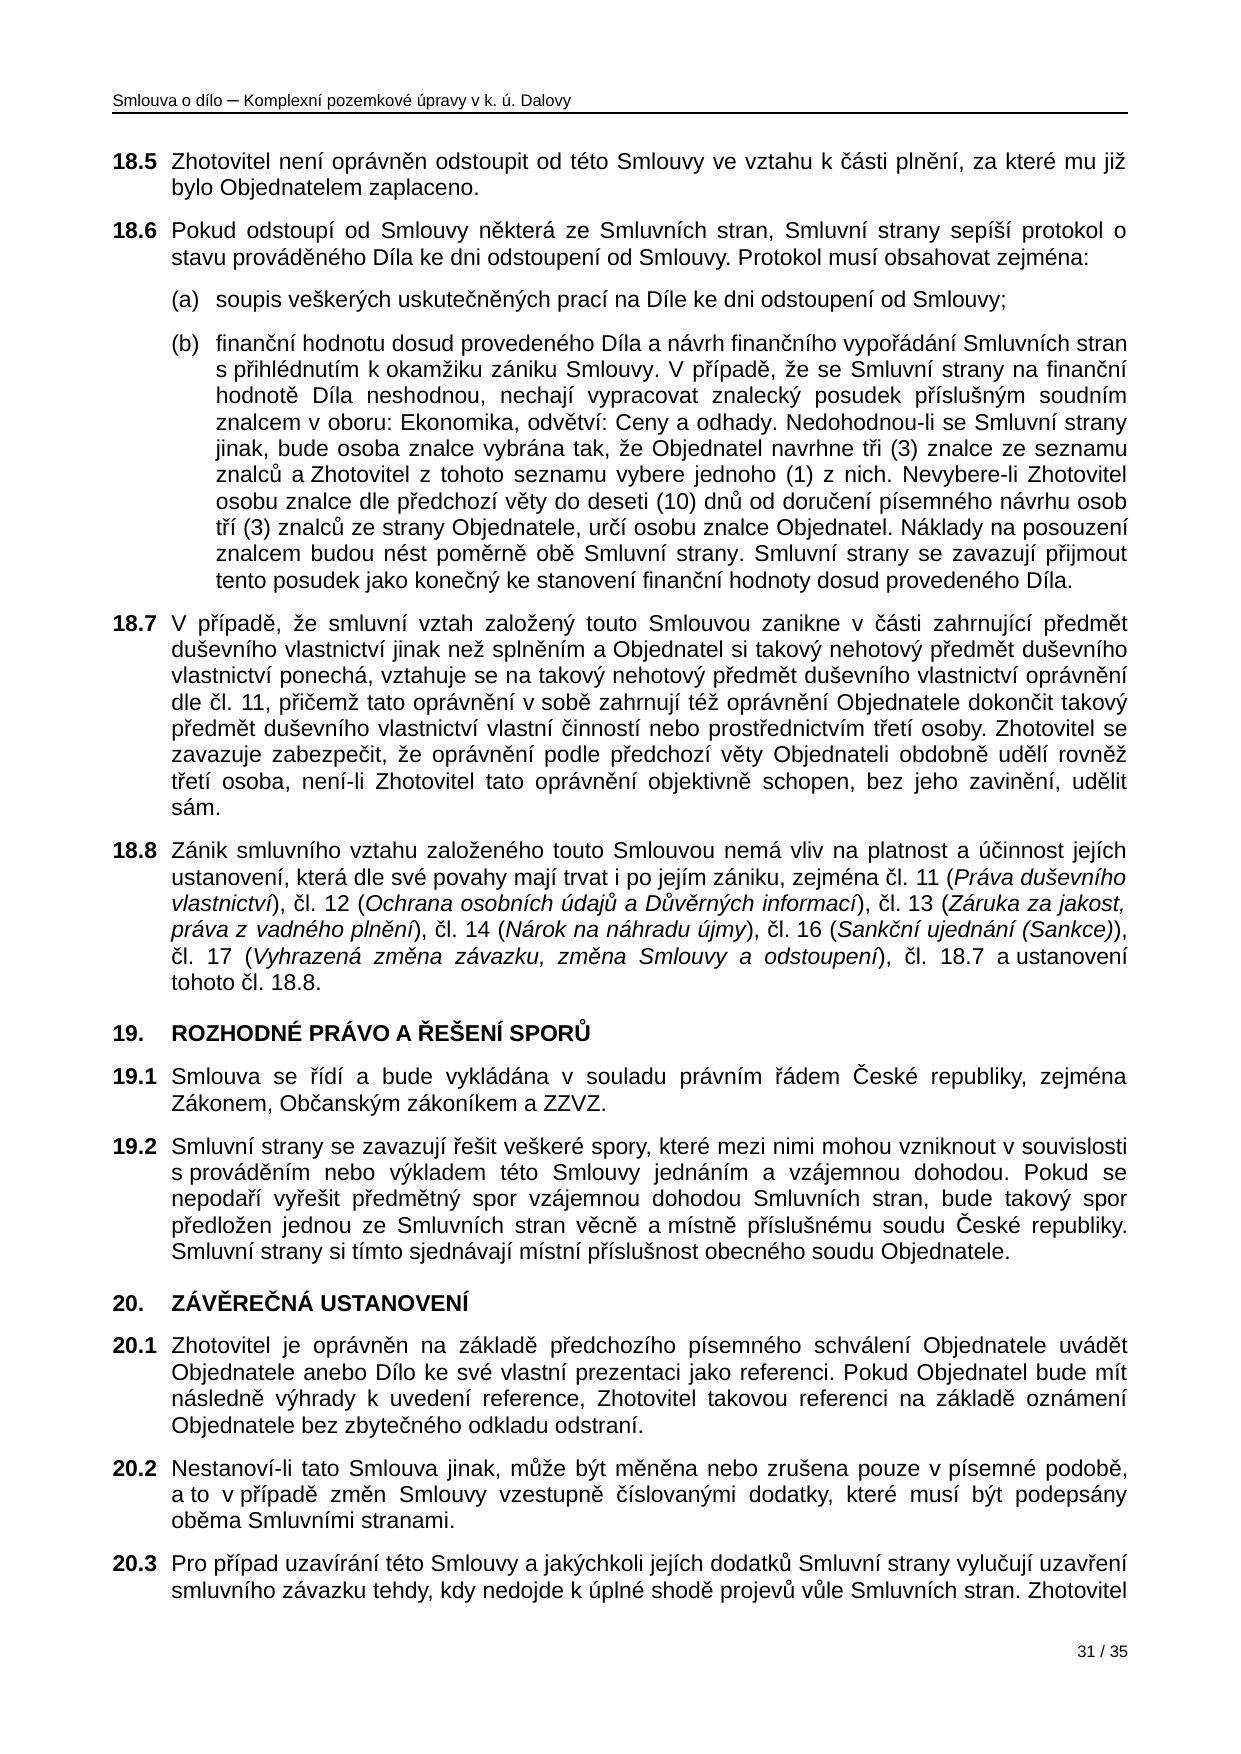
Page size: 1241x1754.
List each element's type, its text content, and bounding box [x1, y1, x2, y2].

text Nestanoví-li tato Smlouva jinak, může být měněna nebo zrušena pouze v písemné podobě, a to v případě změn Smlouvy vzestupně číslovanými dodatky, které musí být podepsány oběma Smluvními stranami. [112, 1454, 1128, 1534]
text Smluvní strany se zavazují řešit veškeré spory, které mezi nimi mohou vzniknout v souvislosti s prováděním nebo výkladem této Smlouvy jednáním a vzájemnou dohodou. Pokud se nepodaří vyřešit předmětný spor vzájemnou dohodou Smluvních stran, bude takový spor předložen jednou ze Smluvních stran věcně a místně příslušnému soudu České republiky. Smluvní strany si tímto sjednávají místní příslušnost obecného soudu Objednatele. [112, 1133, 1128, 1264]
text Smlouva se řídí a bude vykládána v souladu právním řádem České republiky, zejména Zákonem, Občanským zákoníkem a ZZVZ. [112, 1063, 1128, 1116]
text Zhotovitel není oprávněn odstoupit od této Smlouvy ve vztahu k části plnění, za které mu již bylo Objednatelem zaplaceno. [112, 148, 1128, 200]
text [112, 1550, 1128, 1603]
text Zhotovitel je oprávněn na základě předchozího písemného schválení Objednatele uvádět Objednatele anebo Dílo ke své vlastní prezentaci jako referenci. Pokud Objednatel bude mít následně výhrady k uvedení reference, Zhotovitel takovou referenci na základě oznámení Objednatele bez zbytečného odkladu odstraní. [112, 1332, 1128, 1438]
text Závěrečná ustanovení [112, 1289, 1128, 1316]
text Pokud odstoupí od Smlouvy některá ze Smluvních stran, Smluvní strany sepíší protokol o stavu prováděného Díla ke dni odstoupení od Smlouvy. Protokol musí obsahovat zejména: [112, 217, 1128, 270]
list soupis veškerých uskutečněných prací na Díle ke dni odstoupení od Smlouvy; [171, 286, 1128, 313]
text Zánik smluvního vztahu založeného touto Smlouvou nemá vliv na platnost a účinnost jejích ustanovení, která dle své povahy mají trvat i po jejím zániku, zejména čl. 11 (Práva duševního vlastnictví), čl. 12 (Ochrana osobních údajů a Důvěrných informací), čl. 13 (Záruka za jakost, práva z vadného plnění), čl. 14 (Nárok na náhradu újmy), čl. 16 (Sankční ujednání (Sankce)), čl. 17 (Vyhrazená změna závazku, změna Smlouvy a odstoupení), čl. 18.7 a ustanovení tohoto čl. 18.8. [112, 837, 1128, 995]
text V případě, že smluvní vztah založený touto Smlouvou zanikne v části zahrnující předmět duševního vlastnictví jinak než splněním a Objednatel si takový nehotový předmět duševního vlastnictví ponechá, vztahuje se na takový nehotový předmět duševního vlastnictví oprávnění dle čl. 11, přičemž tato oprávnění v sobě zahrnují též oprávnění Objednatele dokončit takový předmět duševního vlastnictví vlastní činností nebo prostřednictvím třetí osoby. Zhotovitel se zavazuje zabezpečit, že oprávnění podle předchozí věty Objednateli obdobně udělí rovněž třetí osoba, není-li Zhotovitel tato oprávnění objektivně schopen, bez jeho zavinění, udělit sám. [112, 610, 1128, 821]
list finanční hodnotu dosud provedeného Díla a návrh finančního vypořádání Smluvních stran s přihlédnutím k okamžiku zániku Smlouvy. V případě, že se Smluvní strany na finanční hodnotě Díla neshodnou, nechají vypracovat znalecký posudek příslušným soudním znalcem v oboru: Ekonomika, odvětví: Ceny a odhady. Nedohodnou-li se Smluvní strany jinak, bude osoba znalce vybrána tak, že Objednatel navrhne tři (3) znalce ze seznamu znalců a Zhotovitel z tohoto seznamu vybere jednoho (1) z nich. Nevybere-li Zhotovitel osobu znalce dle předchozí věty do deseti (10) dnů od doručení písemného návrhu osob tří (3) znalců ze strany Objednatele, určí osobu znalce Objednatel. Náklady na posouzení znalcem budou nést poměrně obě Smluvní strany. Smluvní strany se zavazují přijmout tento posudek jako konečný ke stanovení finanční hodnoty dosud provedeného Díla. [171, 329, 1128, 593]
text Rozhodné právo a řešení sporů [112, 1020, 1128, 1047]
